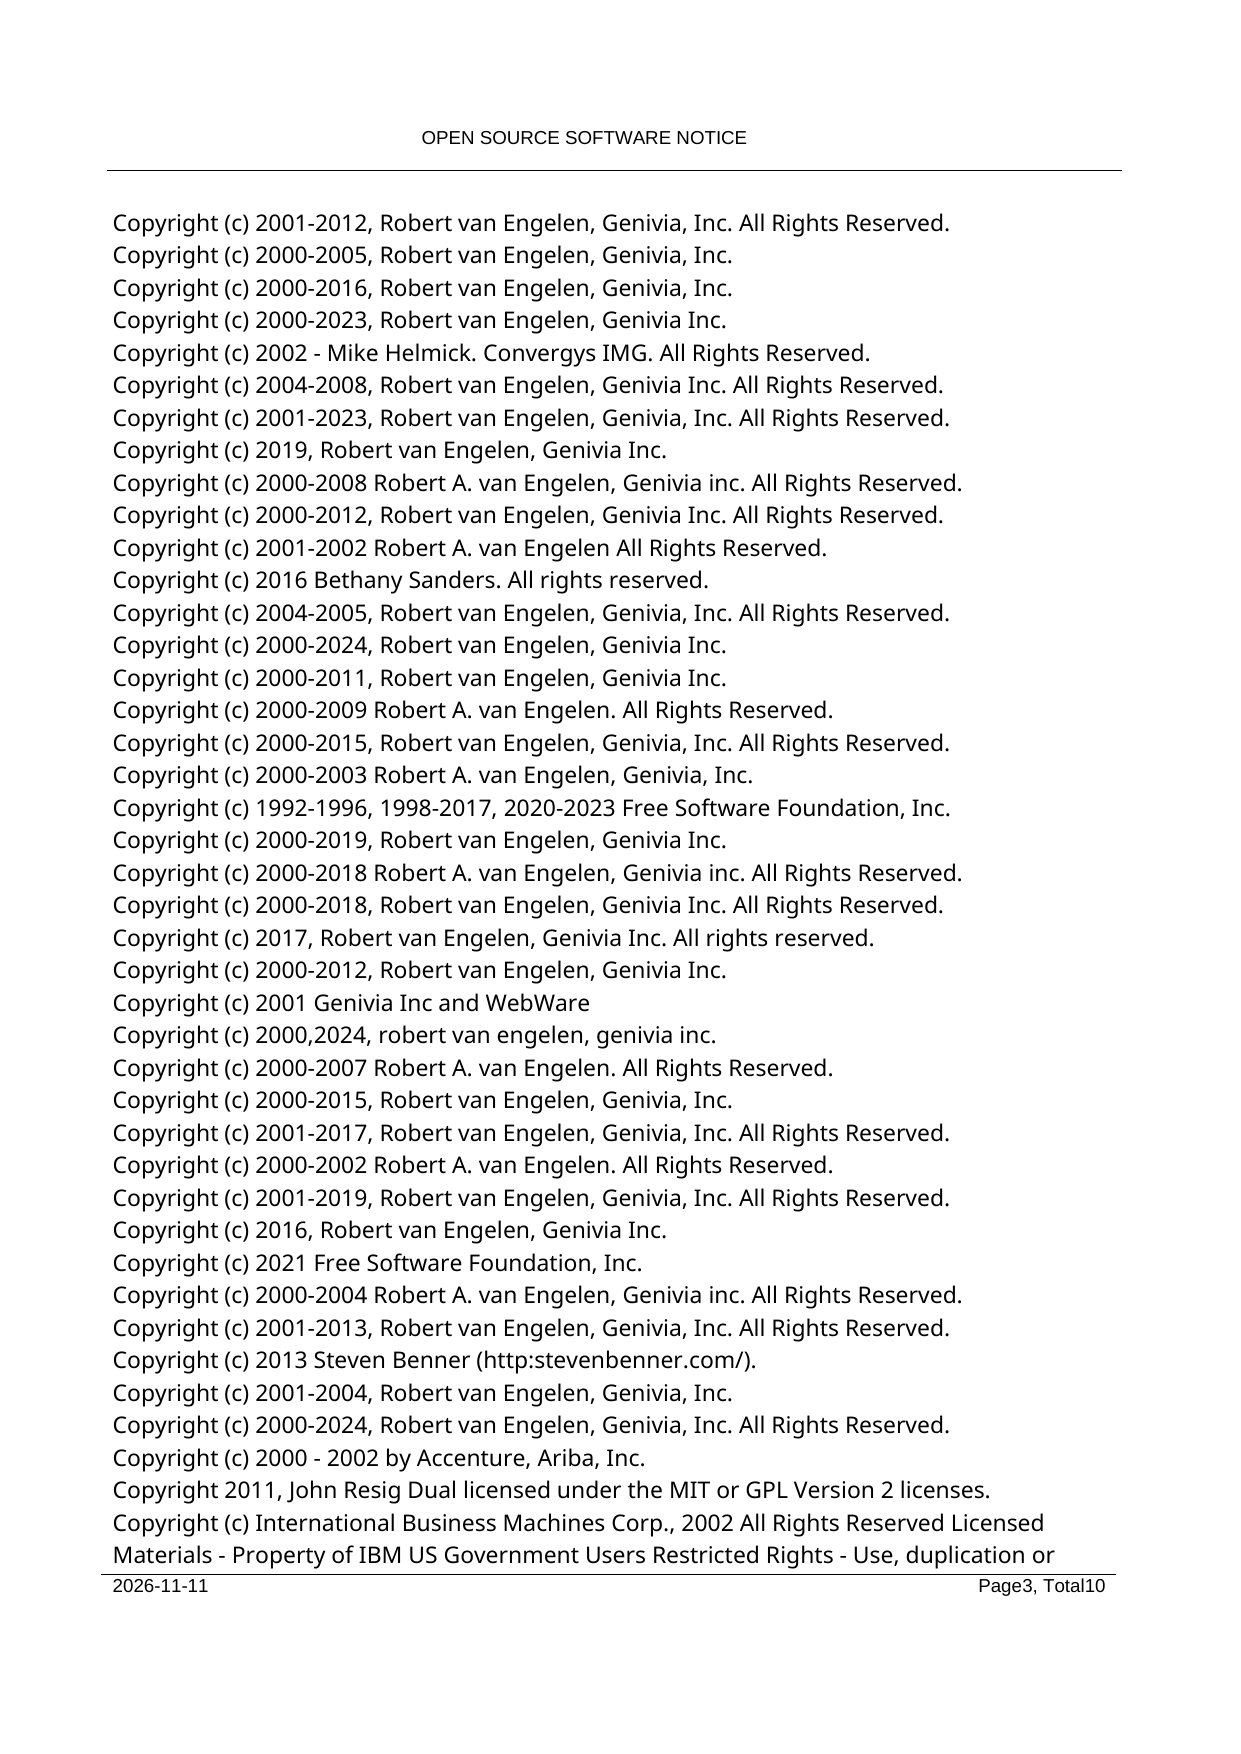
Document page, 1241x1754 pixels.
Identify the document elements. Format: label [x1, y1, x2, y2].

text [112, 206, 1128, 1571]
